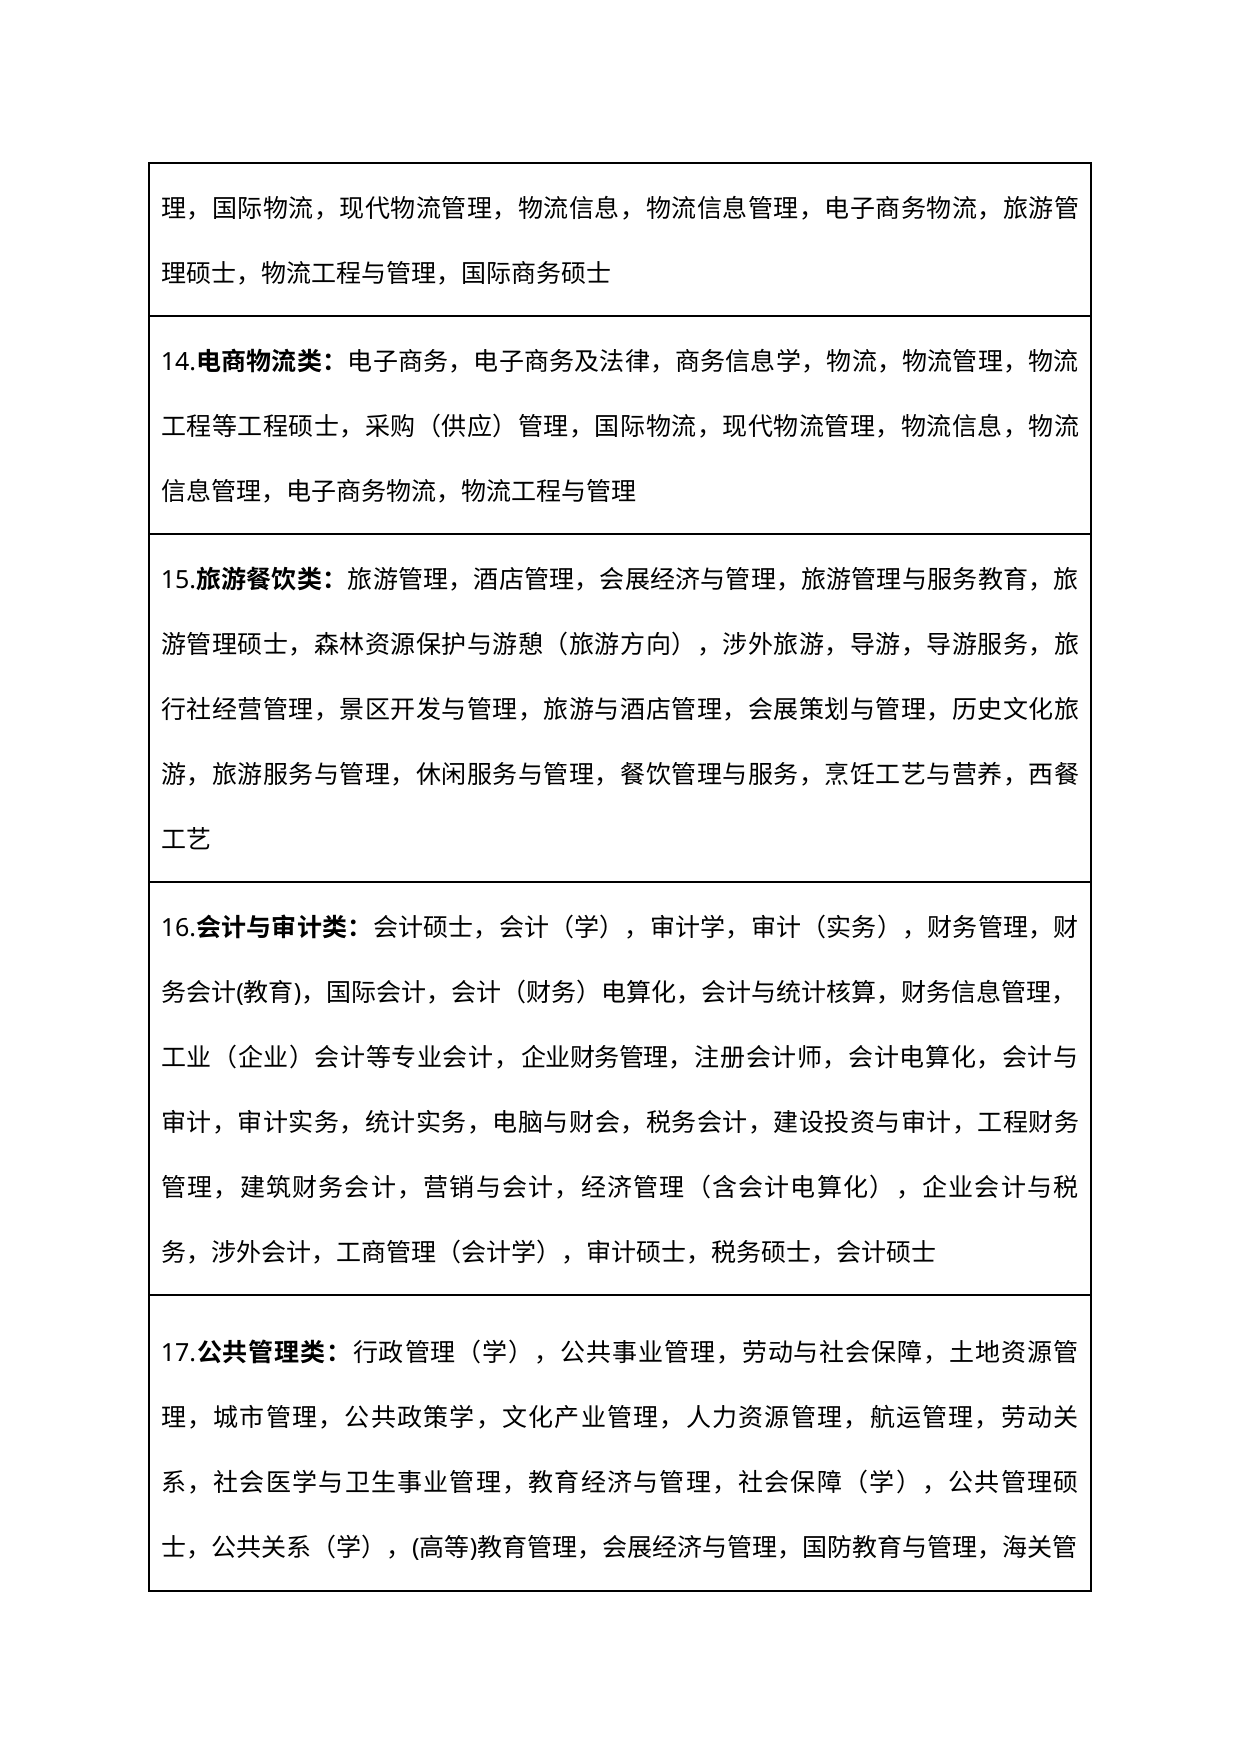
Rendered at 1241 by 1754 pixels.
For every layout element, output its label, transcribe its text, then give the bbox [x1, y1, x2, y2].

table_cell 14.电商物流类：电子商务，电子商务及法律，商务信息学，物流，物流管理，物流工程等工程硕士，采购（供应）管理，国际物流，现代物流管理，物流信息，物流信息管理，电子商务物流，物流工程与管理 [150, 317, 1090, 533]
table_cell 15.旅游餐饮类：旅游管理，酒店管理，会展经济与管理，旅游管理与服务教育，旅游管理硕士，森林资源保护与游憩（旅游方向），涉外旅游，导游，导游服务，旅行社经营管理，景区开发与管理，旅游与酒店管理，会展策划与管理，历史文化旅游，旅游服务与管理，休闲服务与管理，餐饮管理与服务，烹饪工艺与营养，西餐工艺 [150, 535, 1090, 881]
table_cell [150, 1296, 1090, 1590]
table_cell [150, 164, 1090, 315]
table_cell 16.会计与审计类：会计硕士，会计（学），审计学，审计（实务），财务管理，财务会计(教育)，国际会计，会计（财务）电算化，会计与统计核算，财务信息管理，工业（企业）会计等专业会计，企业财务管理，注册会计师，会计电算化，会计与审计，审计实务，统计实务，电脑与财会，税务会计，建设投资与审计，工程财务管理，建筑财务会计，营销与会计，经济管理（含会计电算化），企业会计与税务，涉外会计，工商管理（会计学），审计硕士，税务硕士，会计硕士 [150, 883, 1090, 1294]
